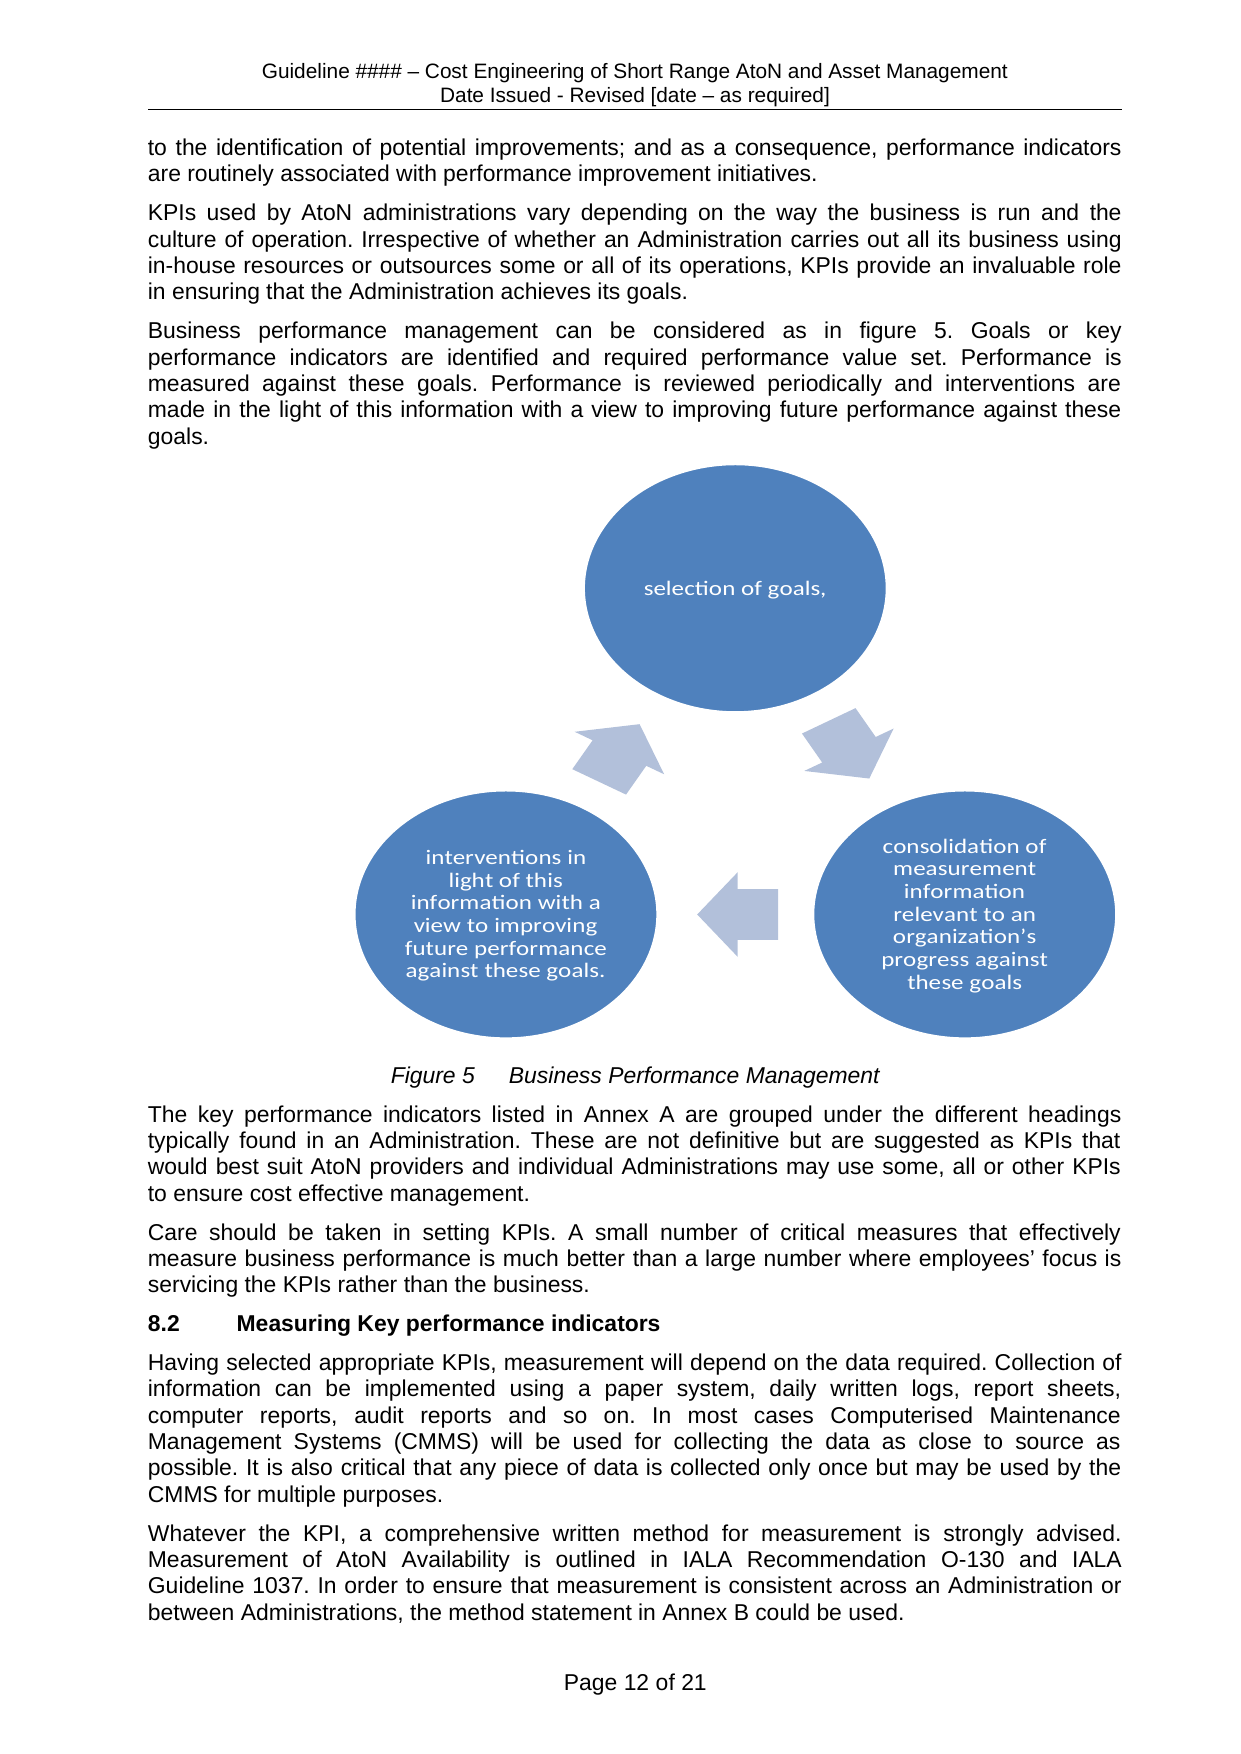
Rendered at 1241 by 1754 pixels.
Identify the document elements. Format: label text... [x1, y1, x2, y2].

subtitle Measuring Key performance indicators [148, 1310, 1122, 1336]
text Whatever the KPI, a comprehensive written method for measurement is strongly advised. Measurement of AtoN Availability is outlined in IALA Recommendation O-130 and IALA Guideline 1037. In order to ensure that measurement is consistent across an Administration or between Administrations, the method statement in Annex B could be used. [148, 1519, 1122, 1625]
text KPIs used by AtoN administrations vary depending on the way the business is run and the culture of operation. Irrespective of whether an Administration carries out all its business using in-house resources or outsources some or all of its operations, KPIs provide an invaluable role in ensuring that the Administration achieves its goals. [148, 199, 1122, 305]
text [148, 134, 1122, 187]
text The key performance indicators listed in Annex A are grouped under the different headings typically found in an Administration. These are not definitive but are suggested as KPIs that would best suit AtoN providers and individual Administrations may use some, all or other KPIs to ensure cost effective management. [148, 1101, 1122, 1206]
text Business Performance Management [148, 1062, 1122, 1088]
text Having selected appropriate KPIs, measurement will depend on the data required. Collection of information can be implemented using a paper system, daily written logs, report sheets, computer reports, audit reports and so on. In most cases Computerised Maintenance Management Systems (CMMS) will be used for collecting the data as close to source as possible. It is also critical that any piece of data is collected only once but may be used by the CMMS for multiple purposes. [148, 1349, 1122, 1507]
text Business performance management can be considered as in figure 5. Goals or key performance indicators are identified and required performance value set. Performance is measured against these goals. Performance is reviewed periodically and interventions are made in the light of this information with a view to improving future performance against these goals. [148, 317, 1122, 449]
text Care should be taken in setting KPIs. A small number of critical measures that effectively measure business performance is much better than a large number where employees’ focus is servicing the KPIs rather than the business. [148, 1218, 1122, 1297]
